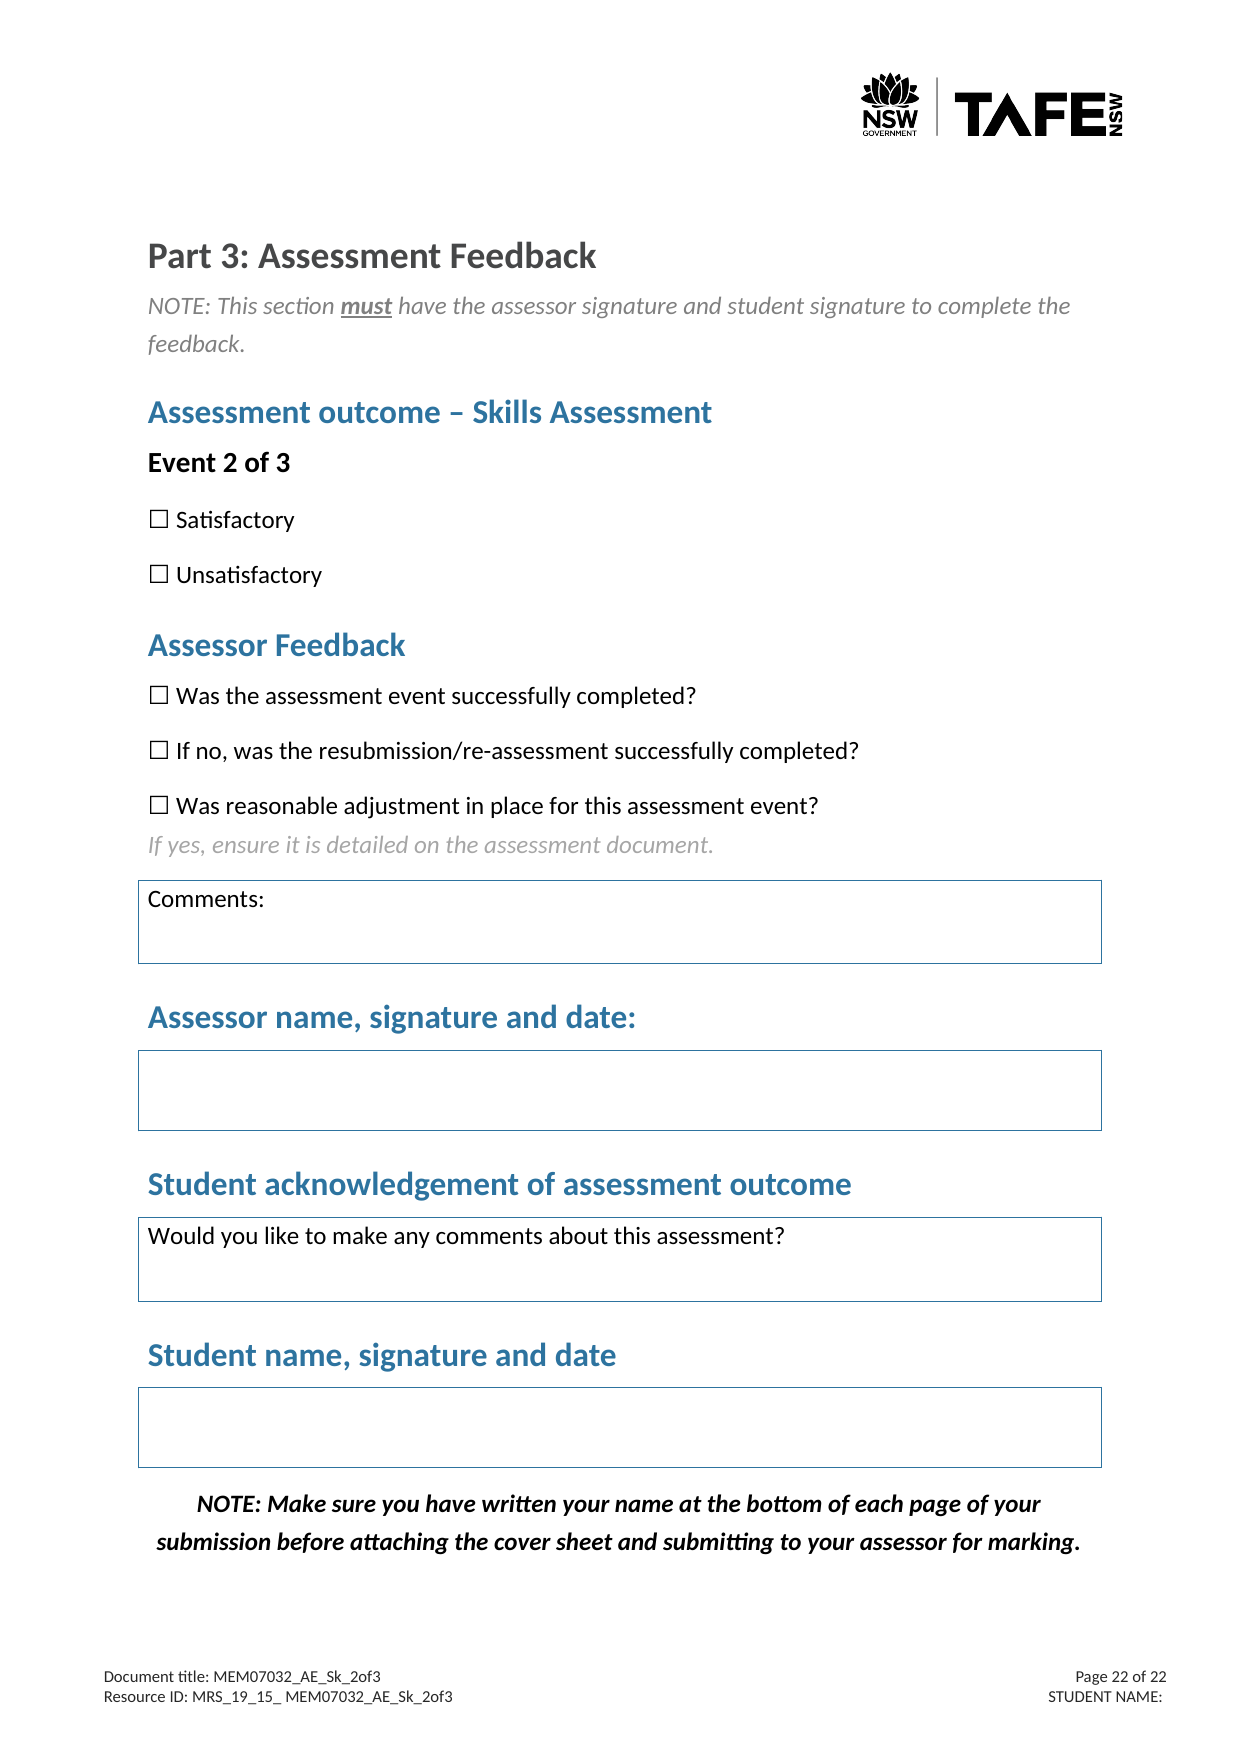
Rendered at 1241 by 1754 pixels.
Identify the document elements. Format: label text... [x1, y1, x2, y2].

subtitle Part 3: Assessment Feedback [148, 232, 1092, 278]
picture [861, 71, 1123, 137]
text Event 2 of 3 [148, 444, 1092, 480]
subtitle Student name, signature and date [148, 1333, 1092, 1374]
text NOTE: This section must have the assessor signature and student signature to complete the feedback. [148, 290, 1092, 359]
text Comments: [139, 881, 1101, 913]
subtitle Assessment outcome – Skills Assessment [148, 391, 1092, 432]
text If no, was the resubmission/re-assessment successfully completed? [148, 732, 1092, 766]
subtitle Assessor Feedback [148, 624, 1092, 665]
text Unsatisfactory [148, 557, 1092, 591]
text NOTE: Make sure you have written your name at the bottom of each page of your submission before attaching the cover sheet and submitting to your assessor for marking. [148, 1488, 1092, 1557]
text Was the assessment event successfully completed? [148, 677, 1092, 711]
subtitle Student acknowledgement of assessment outcome [148, 1163, 1092, 1204]
text Was reasonable adjustment in place for this assessment event? If yes, ensure it is detailed on the assessment document. [148, 787, 1092, 859]
subtitle Assessor name, signature and date: [148, 996, 1092, 1037]
text Satisfactory [148, 502, 1092, 536]
text Would you like to make any comments about this assessment? [139, 1218, 1101, 1250]
